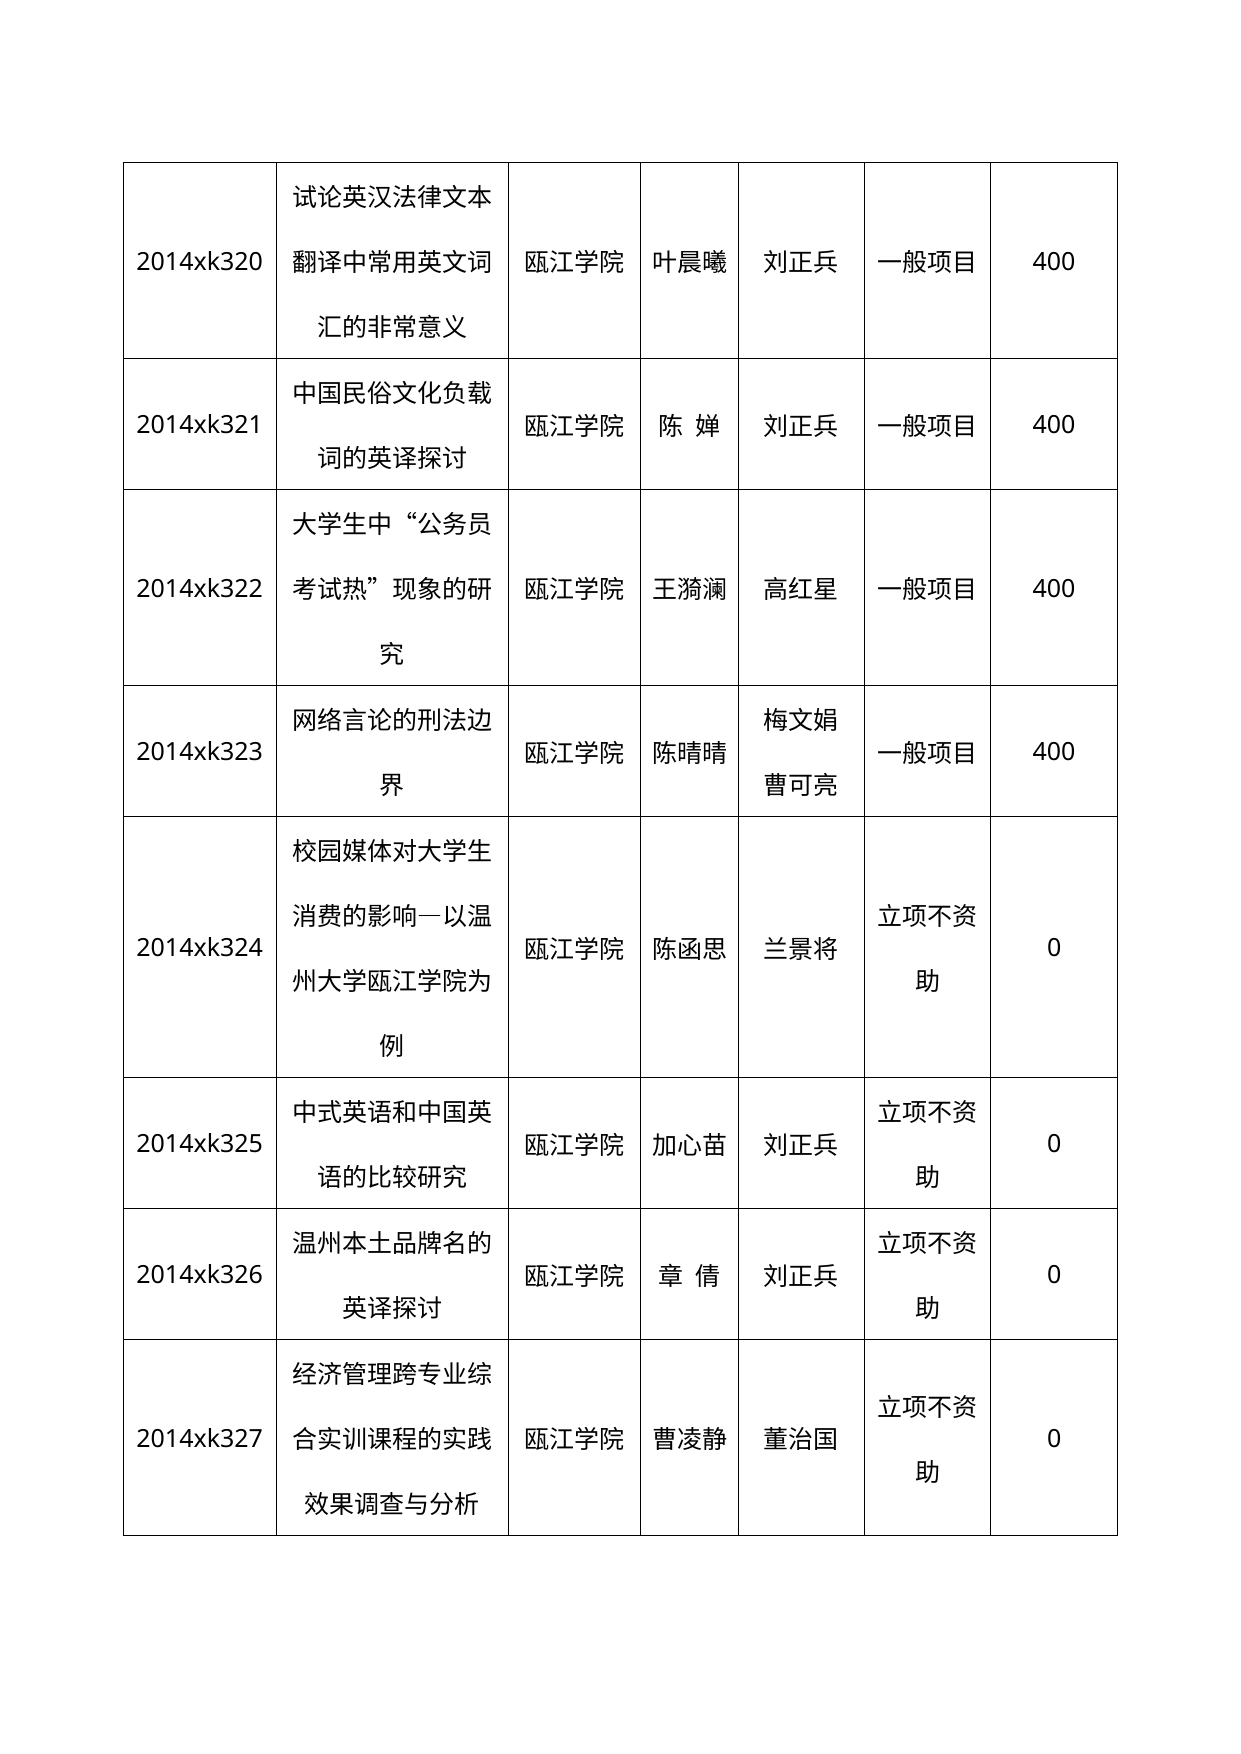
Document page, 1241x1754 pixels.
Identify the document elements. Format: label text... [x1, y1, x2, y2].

table_cell 瓯江学院 [509, 359, 640, 489]
table_cell 瓯江学院 [509, 163, 640, 358]
table_cell 陈函思 [641, 817, 738, 1077]
table_cell 大学生中“公务员考试热”现象的研究 [277, 490, 508, 685]
table_cell 400 [991, 686, 1117, 816]
table_cell 一般项目 [865, 163, 990, 358]
table_cell 刘正兵 [739, 359, 864, 489]
table_cell 一般项目 [865, 686, 990, 816]
table_cell 2014xk326 [124, 1209, 276, 1339]
table_cell 刘正兵 [739, 1078, 864, 1208]
table_cell 0 [991, 1078, 1117, 1208]
table_cell 2014xk325 [124, 1078, 276, 1208]
table_cell 梅文娟 曹可亮 [739, 686, 864, 816]
table_cell 叶晨曦 [641, 163, 738, 358]
table_cell 经济管理跨专业综合实训课程的实践效果调查与分析 [277, 1340, 508, 1535]
table_cell 高红星 [739, 490, 864, 685]
table_cell 400 [991, 359, 1117, 489]
table_cell 刘正兵 [739, 163, 864, 358]
table_cell 400 [991, 163, 1117, 358]
table_cell 一般项目 [865, 359, 990, 489]
table_cell 陈 婵 [641, 359, 738, 489]
table_cell 瓯江学院 [509, 1209, 640, 1339]
table_cell 瓯江学院 [509, 1078, 640, 1208]
table_cell 瓯江学院 [509, 686, 640, 816]
table_cell 董治国 [739, 1340, 864, 1535]
table_cell 陈晴晴 [641, 686, 738, 816]
table_cell 2014xk327 [124, 1340, 276, 1535]
table_cell 瓯江学院 [509, 817, 640, 1077]
table_cell 立项不资助 [865, 1209, 990, 1339]
table_cell 立项不资助 [865, 1340, 990, 1535]
table_cell 试论英汉法律文本翻译中常用英文词汇的非常意义 [277, 163, 508, 358]
table_cell 刘正兵 [739, 1209, 864, 1339]
table_cell 加心苗 [641, 1078, 738, 1208]
table_cell 瓯江学院 [509, 490, 640, 685]
table_cell 立项不资助 [865, 1078, 990, 1208]
table_cell 2014xk322 [124, 490, 276, 685]
table_cell 校园媒体对大学生消费的影响—以温州大学瓯江学院为例 [277, 817, 508, 1077]
table_cell 2014xk323 [124, 686, 276, 816]
table_cell 400 [991, 490, 1117, 685]
table_cell 0 [991, 1340, 1117, 1535]
table_cell 2014xk320 [124, 163, 276, 358]
table_cell 王漪澜 [641, 490, 738, 685]
table_cell 2014xk321 [124, 359, 276, 489]
table_cell 瓯江学院 [509, 1340, 640, 1535]
table_cell 0 [991, 1209, 1117, 1339]
table_cell 温州本土品牌名的英译探讨 [277, 1209, 508, 1339]
table_cell 网络言论的刑法边界 [277, 686, 508, 816]
table_cell 中国民俗文化负载词的英译探讨 [277, 359, 508, 489]
table_cell 2014xk324 [124, 817, 276, 1077]
table_cell 立项不资助 [865, 817, 990, 1077]
table_cell 曹凌静 [641, 1340, 738, 1535]
table_cell 0 [991, 817, 1117, 1077]
table_cell 章 倩 [641, 1209, 738, 1339]
table_cell 一般项目 [865, 490, 990, 685]
table_cell 中式英语和中国英语的比较研究 [277, 1078, 508, 1208]
table_cell 兰景将 [739, 817, 864, 1077]
